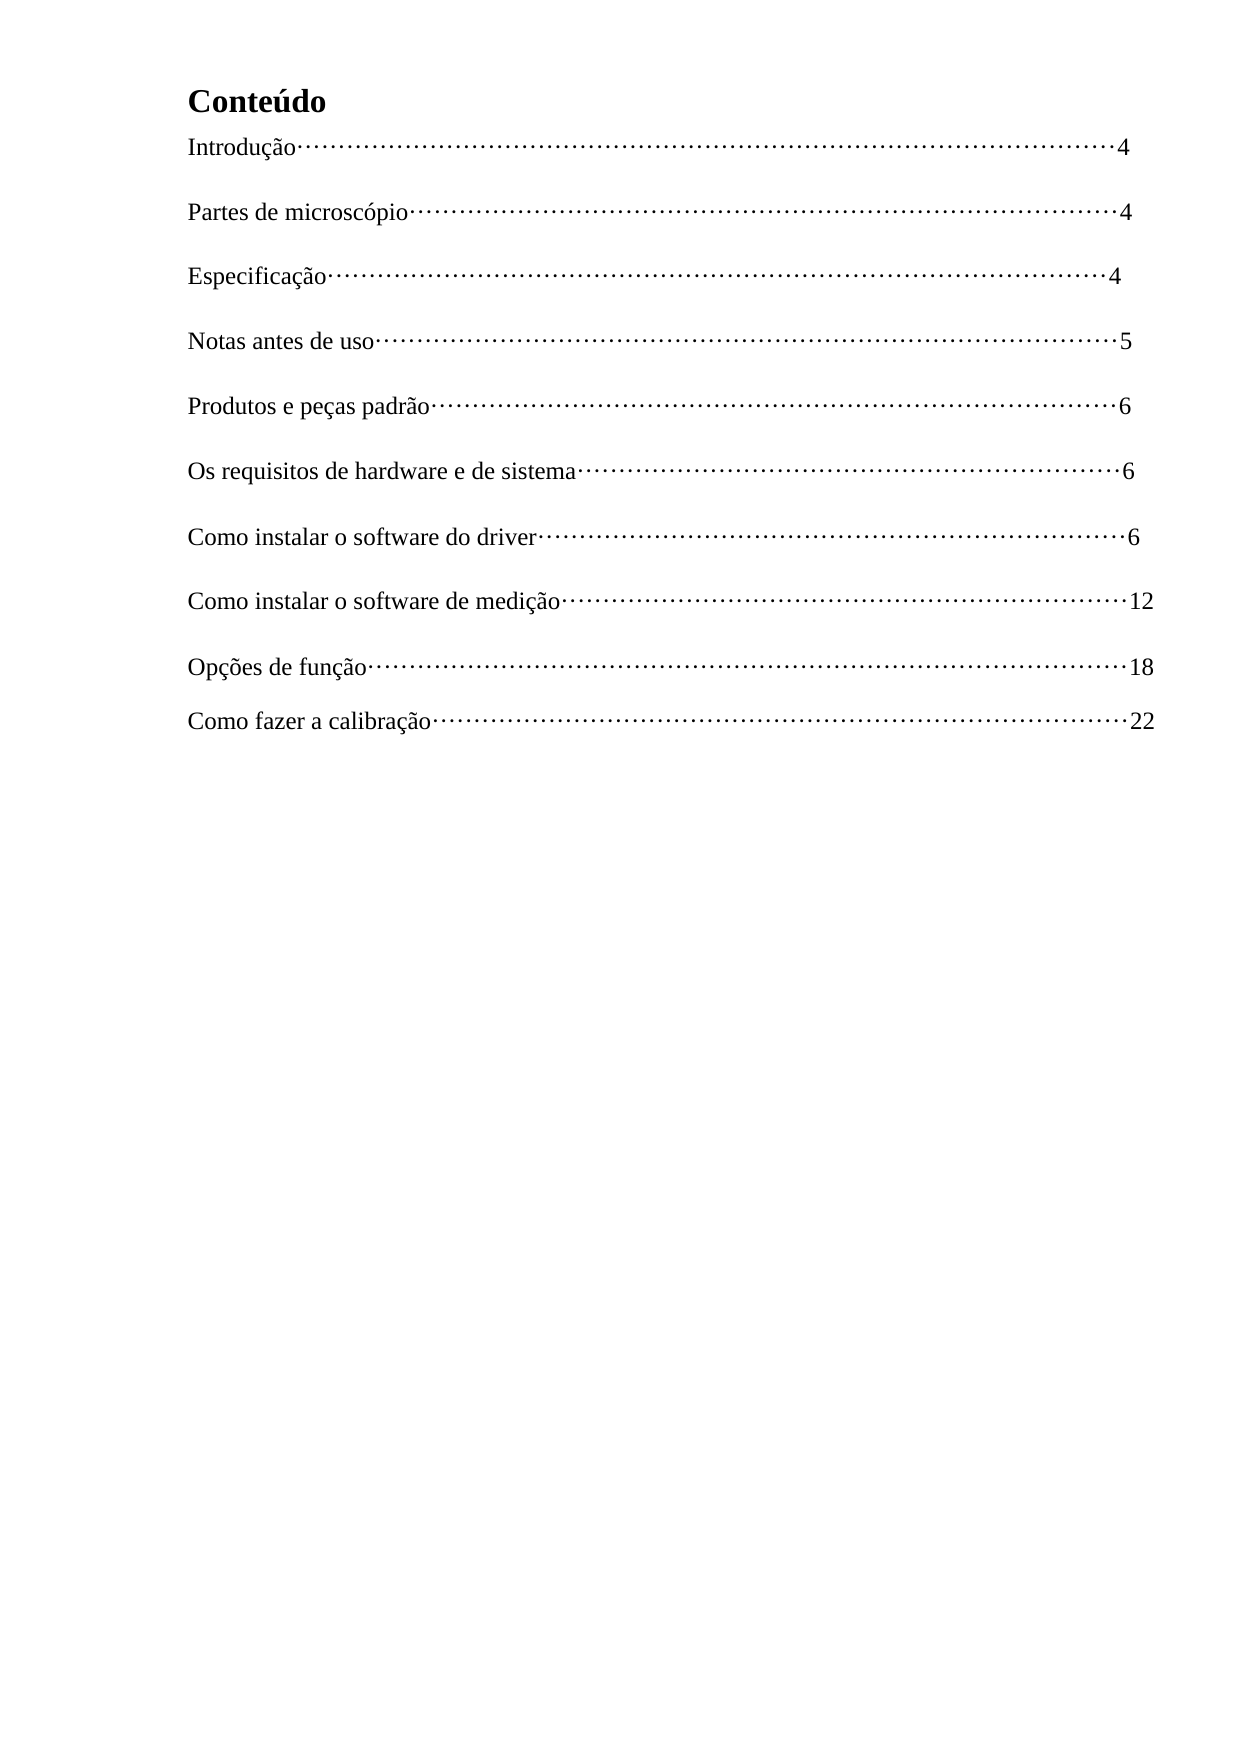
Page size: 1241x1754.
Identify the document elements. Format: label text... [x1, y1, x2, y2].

text Como fazer a calibração 22 [187, 706, 1167, 735]
text Como instalar o software de medição 12 [187, 586, 1167, 614]
text Produtos e peças padrão 6 [187, 391, 1167, 420]
text Conteúdo [187, 81, 1167, 119]
text Introdução 4 [187, 132, 1167, 161]
text Especificação 4 [187, 261, 1167, 290]
text Notas antes de uso 5 [187, 326, 1167, 354]
text Como instalar o software do driver 6 [187, 522, 1167, 551]
text Os requisitos de hardware e de sistema 6 [187, 456, 1167, 485]
text Partes de microscópio 4 [187, 197, 1167, 226]
text Opções de função 18 [187, 652, 1167, 681]
